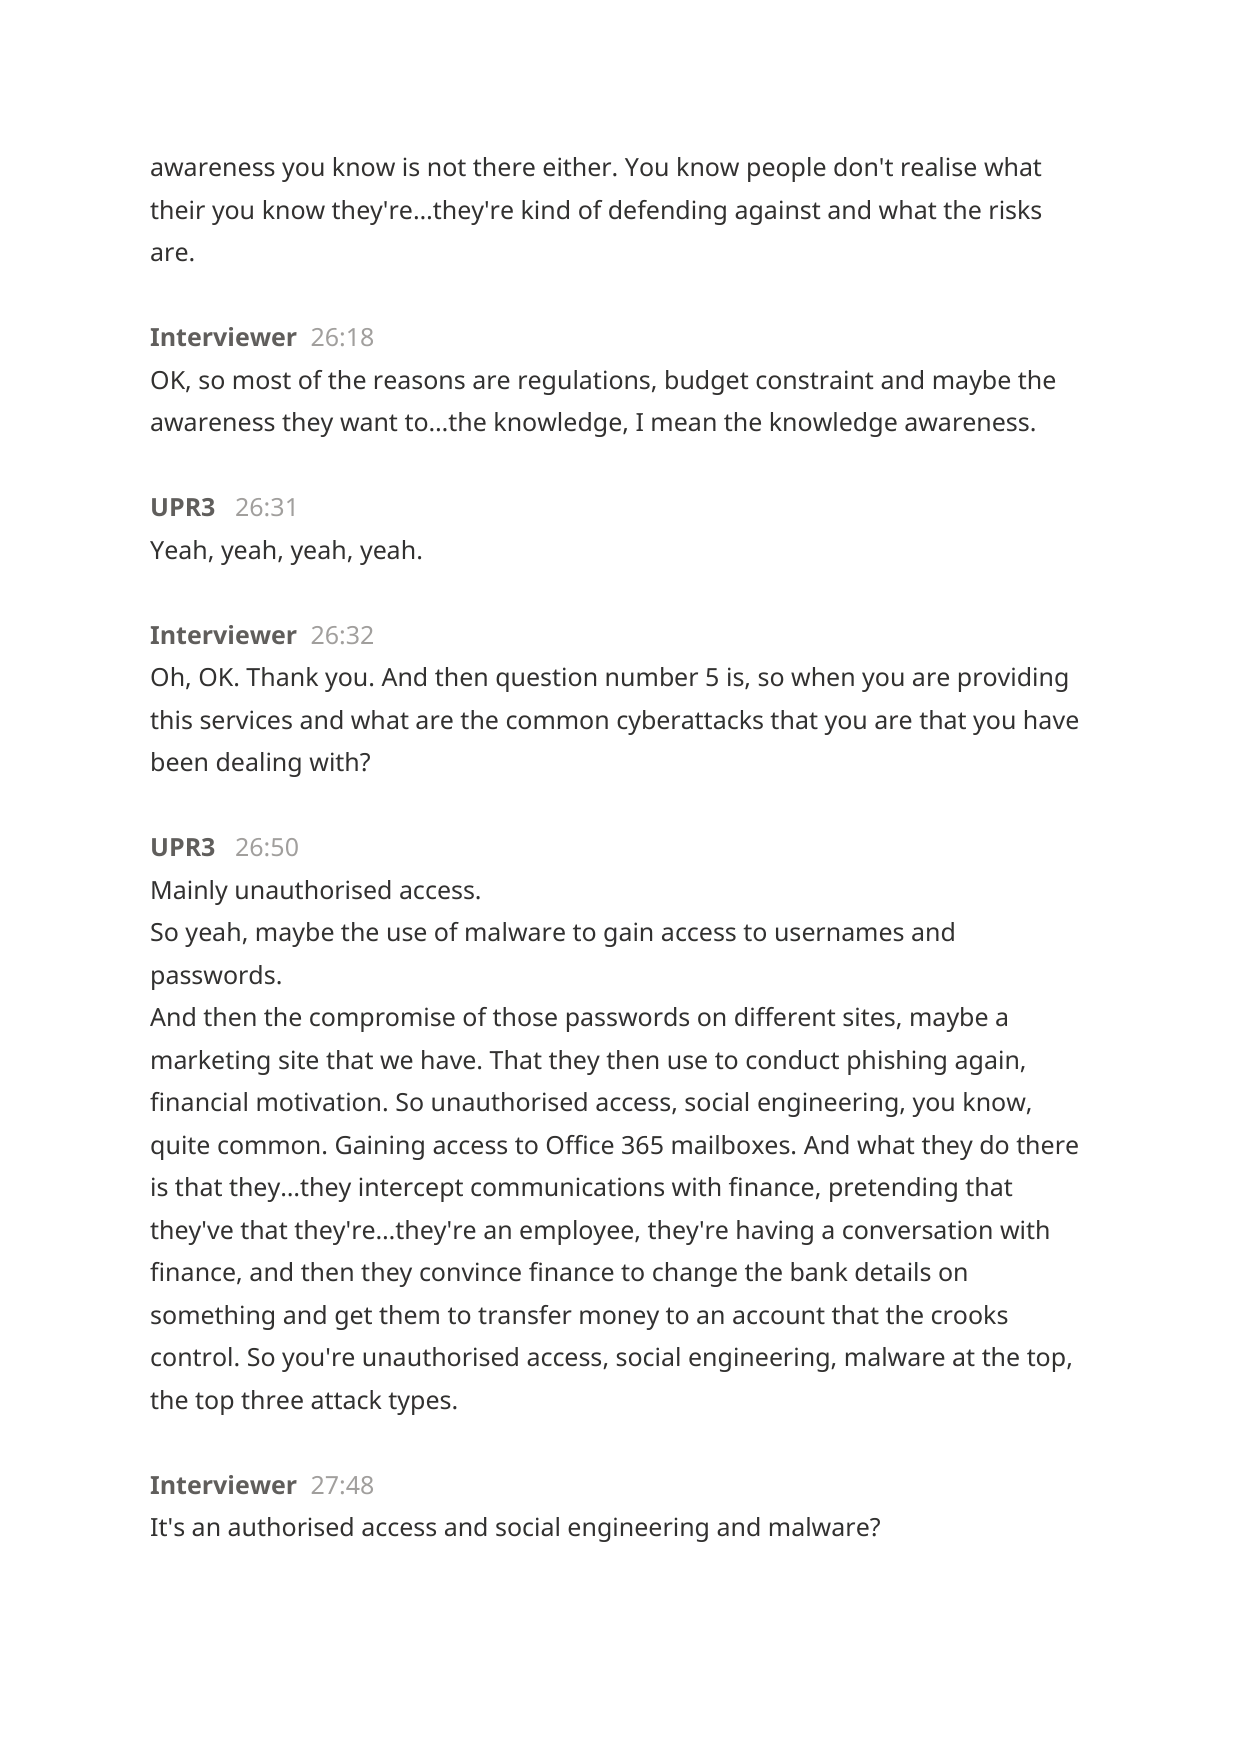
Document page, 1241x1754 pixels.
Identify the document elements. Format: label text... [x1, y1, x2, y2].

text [150, 150, 1090, 269]
text Interviewer 27:48 It's an authorised access and social engineering and malware? [150, 1425, 1090, 1544]
text Interviewer 26:32 Oh, OK. Thank you. And then question number 5 is, so when you are providing this services and what are the common cyberattacks that you are that you have been dealing with? [150, 575, 1090, 779]
text UPR3 26:50 Mainly unauthorised access. So yeah, maybe the use of malware to gain access to usernames and passwords. And then the compromise of those passwords on different sites, maybe a marketing site that we have. That they then use to conduct phishing again, financial motivation. So unauthorised access, social engineering, you know, quite common. Gaining access to Office 365 mailboxes. And what they do there is that they…they intercept communications with finance, pretending that they've that they're…they're an employee, they're having a conversation with finance, and then they convince finance to change the bank details on something and get them to transfer money to an account that the crooks control. So you're unauthorised access, social engineering, malware at the top, the top three attack types. [150, 787, 1090, 1417]
text Interviewer 26:18 OK, so most of the reasons are regulations, budget constraint and maybe the awareness they want to…the knowledge, I mean the knowledge awareness. [150, 277, 1090, 439]
text UPR3 26:31 Yeah, yeah, yeah, yeah. [150, 447, 1090, 567]
